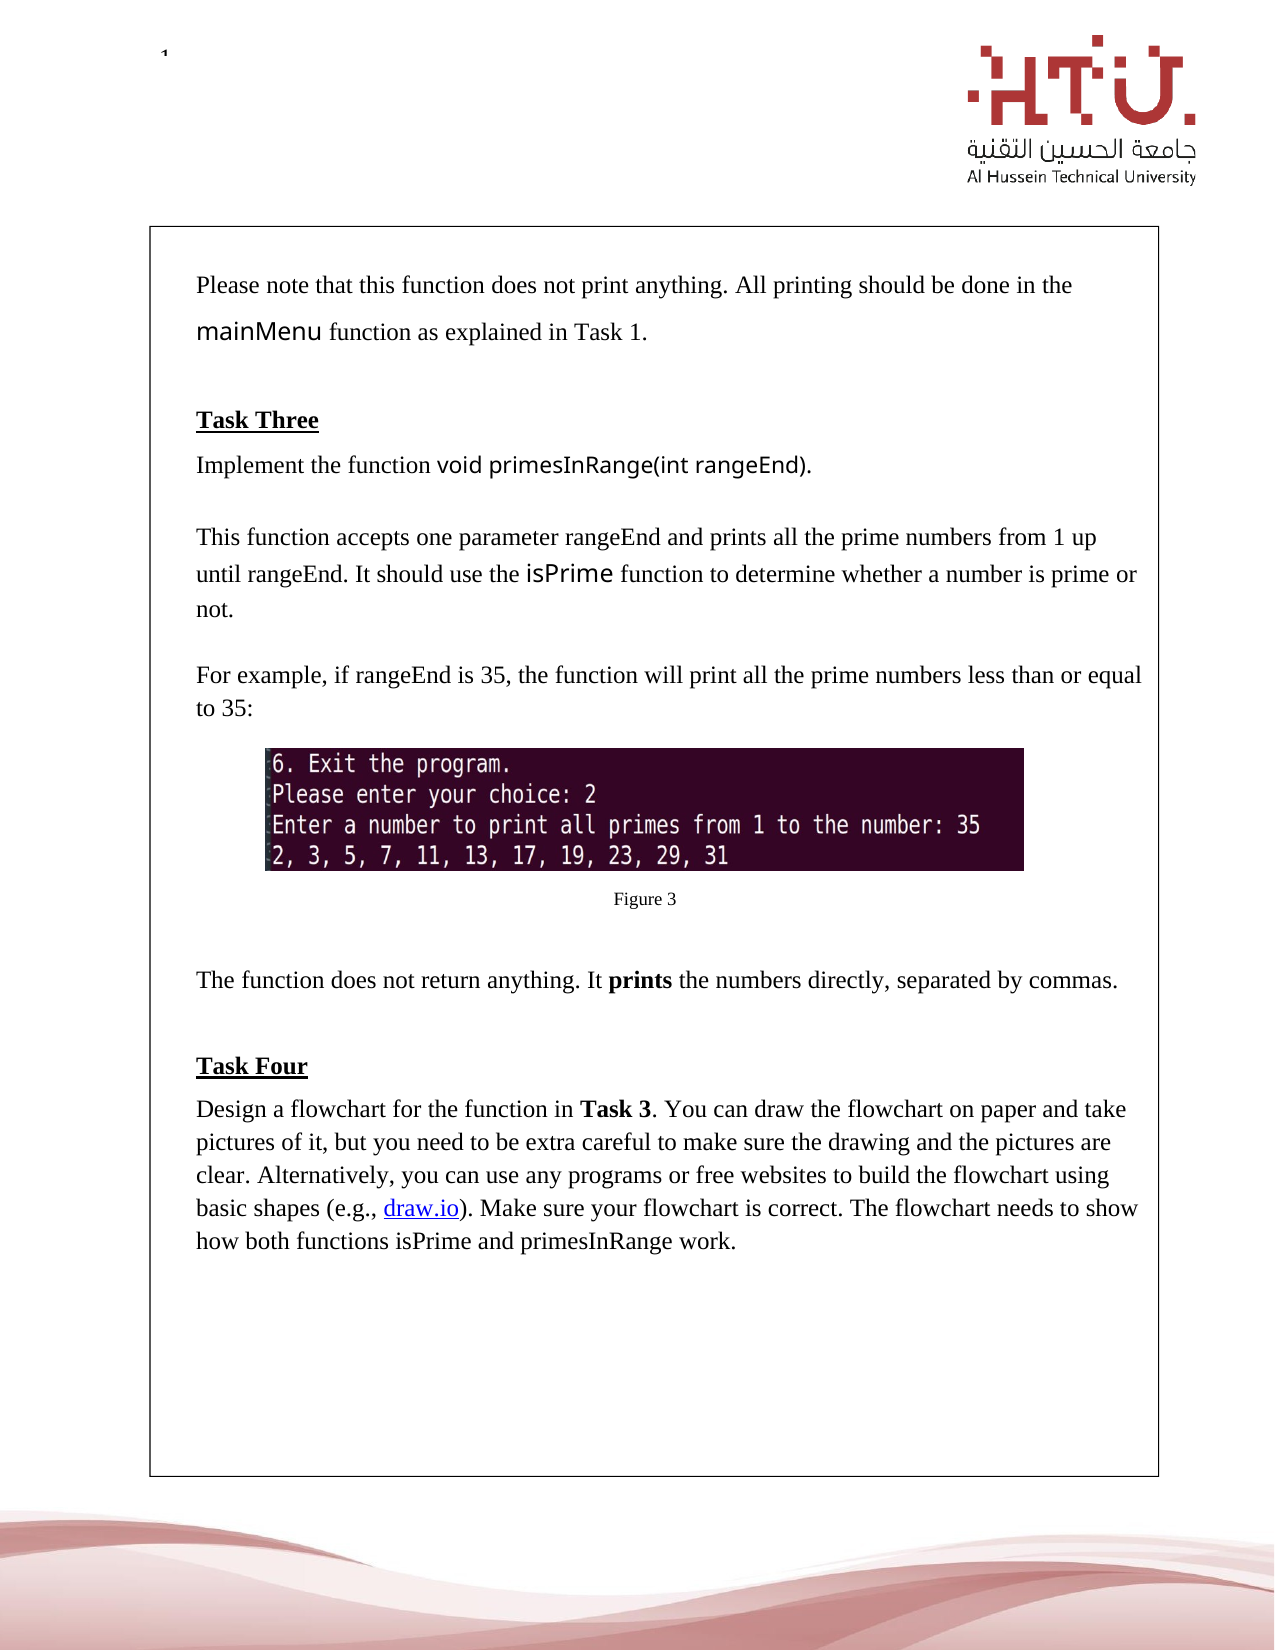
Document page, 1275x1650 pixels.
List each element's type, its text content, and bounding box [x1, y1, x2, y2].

picture [967, 35, 1196, 186]
text Implement the function void primesInRange(int rangeEnd). [196, 449, 1212, 480]
text This function accepts one parameter rangeEnd and prints all the prime numbers from 1 up until rangeEnd. It should use the isPrime function to determine whether a number is prime or not. [196, 522, 1142, 623]
text Figure 3 [297, 888, 993, 909]
subtitle Task Four [196, 1051, 1212, 1079]
text The function does not return anything. It prints the numbers directly, separated by commas. [196, 965, 1212, 993]
subtitle Task Three [196, 406, 1212, 434]
picture [265, 748, 1024, 871]
text For example, if rangeEnd is 35, the function will print all the prime numbers less than or equal to 35: [196, 660, 1144, 722]
picture [0, 1507, 1275, 1650]
text mainMenu function as explained in Task 1. [196, 313, 1212, 347]
text Design a flowchart for the function in Task 3. You can draw the flowchart on paper and take pictures of it, but you need to be extra careful to make sure the drawing and the pictures are clear. Alternatively, you can use any programs or free websites to build the flowchart using basic shapes (e.g., draw.io). Make sure your flowchart is correct. The flowchart needs to show how both functions isPrime and primesInRange work. [196, 1094, 1141, 1254]
text Please note that this function does not print anything. All printing should be done in the [196, 270, 1212, 299]
